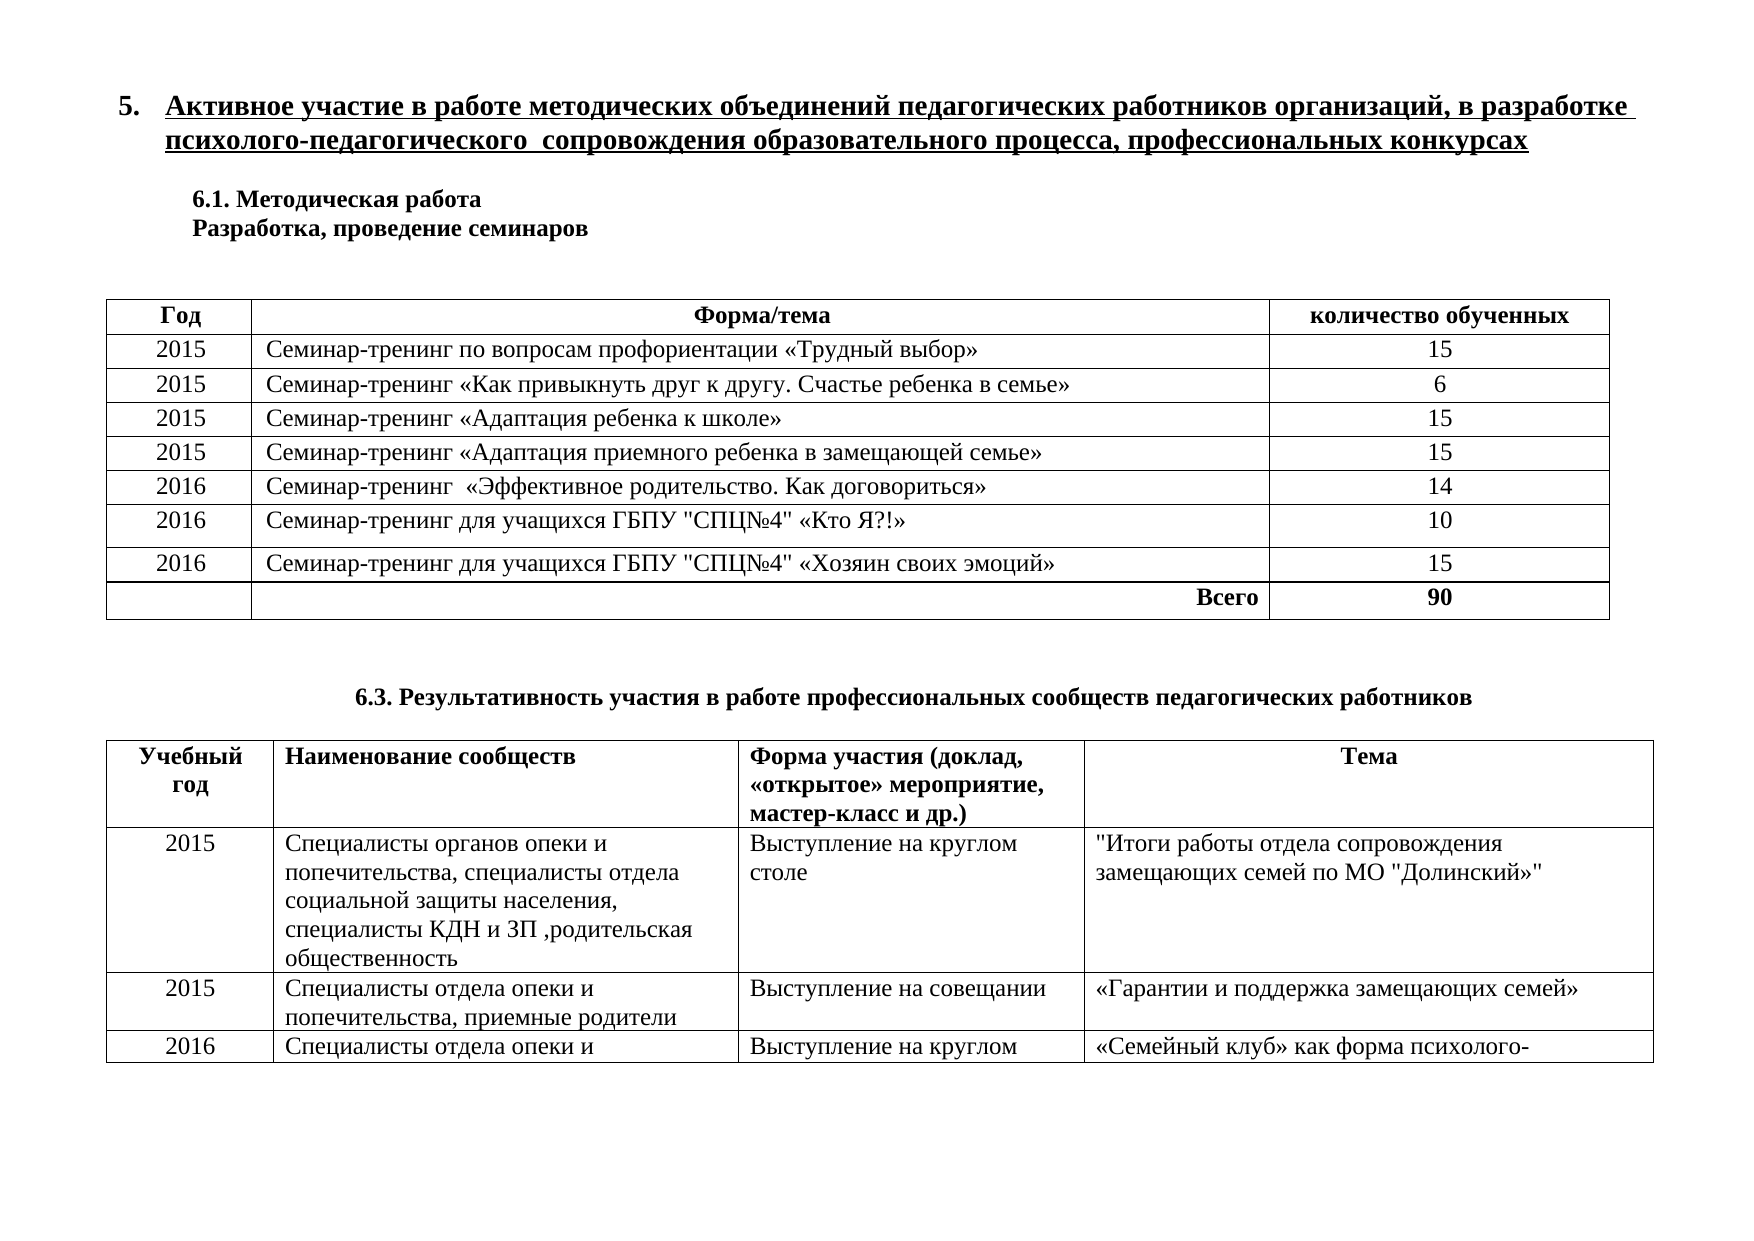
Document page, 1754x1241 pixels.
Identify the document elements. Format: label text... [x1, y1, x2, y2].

table_cell 2015 [107, 403, 251, 436]
table_cell Семинар-тренинг «Эффективное родительство. Как договориться» [252, 471, 1269, 504]
table_header Форма/тема [252, 300, 1269, 333]
table_cell Семинар-тренинг «Как привыкнуть друг к другу. Счастье ребенка в семье» [252, 369, 1269, 402]
table_cell «Гарантии и поддержка замещающих семей» [1085, 973, 1653, 1030]
table_cell 2015 [107, 973, 273, 1030]
table_cell 2016 [107, 505, 251, 547]
table_cell 2015 [107, 828, 273, 972]
table_header Тема [1085, 741, 1653, 827]
table_header количество обученных [1270, 300, 1609, 333]
table_cell [107, 583, 251, 619]
table_cell 10 [1270, 505, 1609, 547]
table_cell 2016 [107, 471, 251, 504]
table_cell Выступление на круглом столе [739, 828, 1084, 972]
table_cell 2015 [107, 369, 251, 402]
table_cell Специалисты отдела опеки и попечительства, приемные родители [274, 973, 738, 1030]
table_cell Выступление на совещании [739, 973, 1084, 1030]
list Активное участие в работе методических объединений педагогических работников организаций, в разработке психолого-педагогического сопровождения образовательного процесса, профессиональных конкурсах [118, 88, 1636, 156]
list 6.1. Методическая работа [192, 184, 1642, 213]
table_cell 2015 [107, 335, 251, 368]
text 6.3. Результативность участия в работе профессиональных сообществ педагогических работников [118, 682, 1636, 711]
table_cell Специалисты органов опеки и попечительства, специалисты отдела социальной защиты населения, специалисты КДН и ЗП ,родительская общественность [274, 828, 738, 972]
table_cell 15 [1270, 403, 1609, 436]
table_cell 14 [1270, 471, 1609, 504]
table_cell 90 [1270, 583, 1609, 619]
table_cell Семинар-тренинг по вопросам профориентации «Трудный выбор» [252, 335, 1269, 368]
table_cell "Итоги работы отдела сопровождения замещающих семей по МО "Долинский»" [1085, 828, 1653, 972]
table_header Форма участия (доклад, «открытое» мероприятие, мастер-класс и др.) [739, 741, 1084, 827]
table_cell 6 [1270, 369, 1609, 402]
table_cell Семинар-тренинг для учащихся ГБПУ "СПЦ№4" «Хозяин своих эмоций» [252, 548, 1269, 581]
table_cell 15 [1270, 335, 1609, 368]
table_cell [739, 1031, 1084, 1062]
table_cell 2016 [107, 1031, 273, 1062]
table_cell Семинар-тренинг «Адаптация ребенка к школе» [252, 403, 1269, 436]
list Разработка, проведение семинаров [192, 213, 1642, 242]
table_header Наименование сообществ [274, 741, 738, 827]
table_header Год [107, 300, 251, 333]
table_cell Семинар-тренинг для учащихся ГБПУ "СПЦ№4" «Кто Я?!» [252, 505, 1269, 547]
table_cell 15 [1270, 548, 1609, 581]
table_cell 2016 [107, 548, 251, 581]
table_cell Семинар-тренинг «Адаптация приемного ребенка в замещающей семье» [252, 437, 1269, 470]
table_cell 15 [1270, 437, 1609, 470]
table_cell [274, 1031, 738, 1062]
table_header Учебный год [107, 741, 273, 827]
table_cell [1085, 1031, 1653, 1062]
table_cell 2015 [107, 437, 251, 470]
table_cell Всего [252, 583, 1269, 619]
